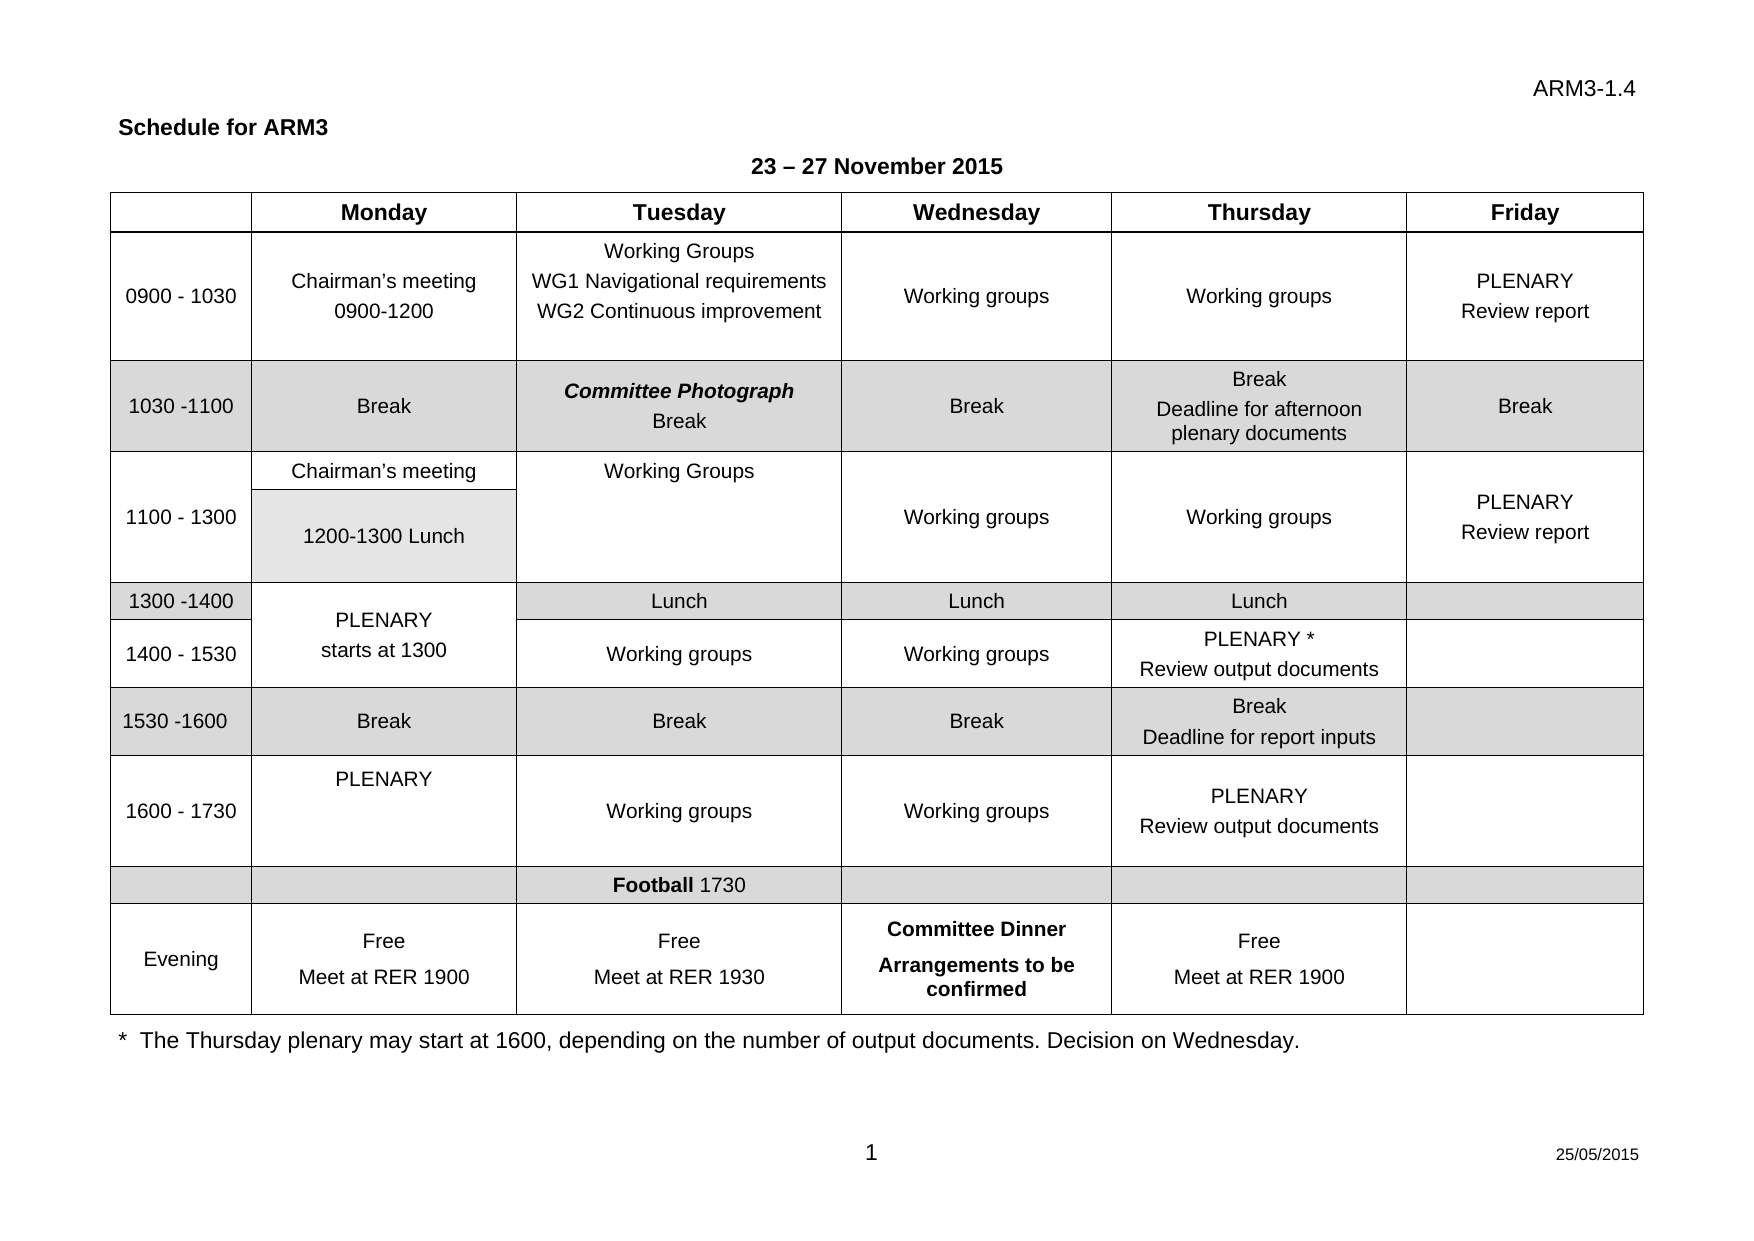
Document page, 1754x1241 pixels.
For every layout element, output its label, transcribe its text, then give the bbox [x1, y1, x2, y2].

table_cell PLENARY Review report [1407, 452, 1643, 582]
table_cell Break [842, 688, 1111, 755]
table_header [111, 193, 251, 231]
table_cell 1400 - 1530 [111, 620, 251, 687]
table_header Tuesday [517, 193, 841, 231]
table_cell Working groups [517, 756, 841, 866]
text * The Thursday plenary may start at 1600, depending on the number of output documents. Decision on Wednesday. [118, 1027, 1636, 1053]
table_cell Working groups [1112, 452, 1406, 582]
table_cell PLENARY Review report [1407, 233, 1643, 359]
table_cell Break [1407, 361, 1643, 451]
table_cell Free Meet at RER 1900 [1112, 904, 1406, 1013]
table_cell 1600 - 1730 [111, 756, 251, 866]
table_cell Free Meet at RER 1900 [252, 904, 516, 1013]
table_cell Break [252, 361, 516, 451]
table_header Monday [252, 193, 516, 231]
table_header Thursday [1112, 193, 1406, 231]
table_cell Working groups [842, 233, 1111, 359]
table_cell [1407, 583, 1643, 619]
table_cell PLENARY Review output documents [1112, 756, 1406, 866]
table_cell Working groups [842, 452, 1111, 582]
text Schedule for ARM3 [118, 114, 1636, 140]
table_cell Break Deadline for report inputs [1112, 688, 1406, 755]
table_cell [1407, 620, 1643, 687]
table_cell Break [517, 688, 841, 755]
table_cell Football 1730 [517, 867, 841, 903]
table_cell Working groups [842, 756, 1111, 866]
table_cell Working Groups WG1 Navigational requirements WG2 Continuous improvement [517, 233, 841, 359]
table_cell Committee Dinner Arrangements to be confirmed [842, 904, 1111, 1013]
table_cell [1407, 867, 1643, 903]
table_cell Chairman’s meeting 0900-1200 [252, 233, 516, 359]
table_cell Working groups [517, 620, 841, 687]
table_cell Chairman’s meeting [252, 452, 516, 489]
table_cell PLENARY starts at 1300 [252, 583, 516, 687]
table_cell [1112, 867, 1406, 903]
table_cell Working groups [842, 620, 1111, 687]
table_cell [1407, 756, 1643, 866]
table_cell Break [842, 361, 1111, 451]
table_cell Working groups [1112, 233, 1406, 359]
table_header Wednesday [842, 193, 1111, 231]
table_cell Lunch [517, 583, 841, 619]
table_cell Working Groups [517, 452, 841, 582]
table_cell Break Deadline for afternoon plenary documents [1112, 361, 1406, 451]
table_header Friday [1407, 193, 1643, 231]
table_cell 0900 - 1030 [111, 233, 251, 359]
table_cell Lunch [842, 583, 1111, 619]
table_cell 1030 -1100 [111, 361, 251, 451]
text 23 – 27 November 2015 [118, 153, 1636, 179]
table_cell Free Meet at RER 1930 [517, 904, 841, 1013]
table_cell 1300 -1400 [111, 583, 251, 619]
table_cell PLENARY * Review output documents [1112, 620, 1406, 687]
table_cell Committee Photograph Break [517, 361, 841, 451]
table_cell Lunch [1112, 583, 1406, 619]
table_cell 1530 -1600 [111, 688, 251, 755]
table_cell PLENARY [252, 756, 516, 866]
table_cell 1200-1300 Lunch [252, 490, 516, 582]
table_cell Break [252, 688, 516, 755]
table_cell Evening [111, 904, 251, 1013]
table_cell [1407, 688, 1643, 755]
table_cell [842, 867, 1111, 903]
table_cell [252, 867, 516, 903]
table_cell [1407, 904, 1643, 1013]
table_cell 1100 - 1300 [111, 452, 251, 582]
table_cell [111, 867, 251, 903]
